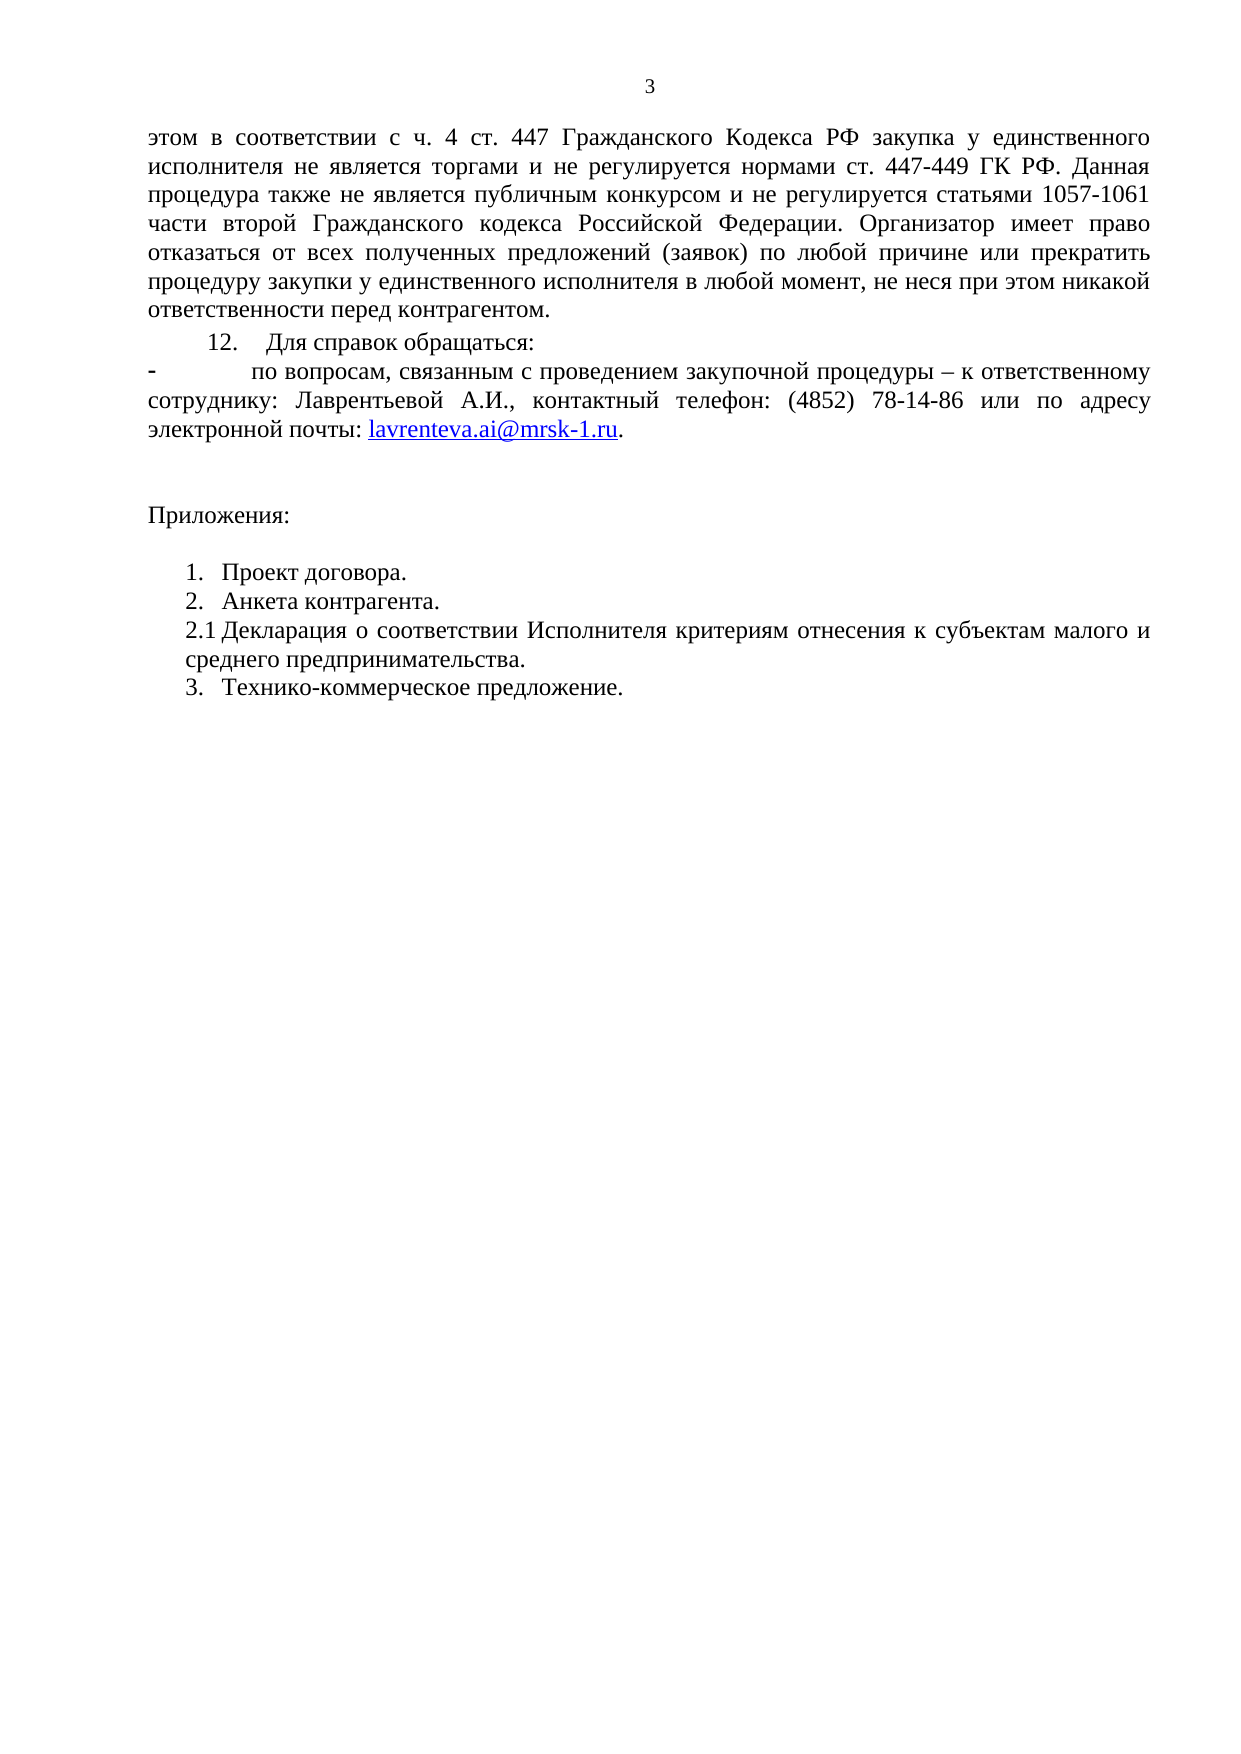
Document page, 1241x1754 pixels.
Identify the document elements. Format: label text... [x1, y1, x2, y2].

list по вопросам, связанным с проведением закупочной процедуры – к ответственному сотруднику: Лаврентьевой А.И., контактный телефон: (4852) 78-14-86 или по адресу электронной почты: lavrenteva.ai@mrsk-1.ru. [148, 356, 1152, 442]
text Приложения: [148, 500, 1152, 529]
list Анкета контрагента. [148, 586, 1152, 615]
list Проект договора. [148, 557, 1152, 586]
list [148, 122, 1152, 323]
list Технико-коммерческое предложение. [148, 672, 1152, 701]
text 2.1 Декларация о соответствии Исполнителя критериям отнесения к субъектам малого и среднего предпринимательства. [185, 615, 1152, 672]
list Для справок обращаться: [148, 327, 1152, 356]
